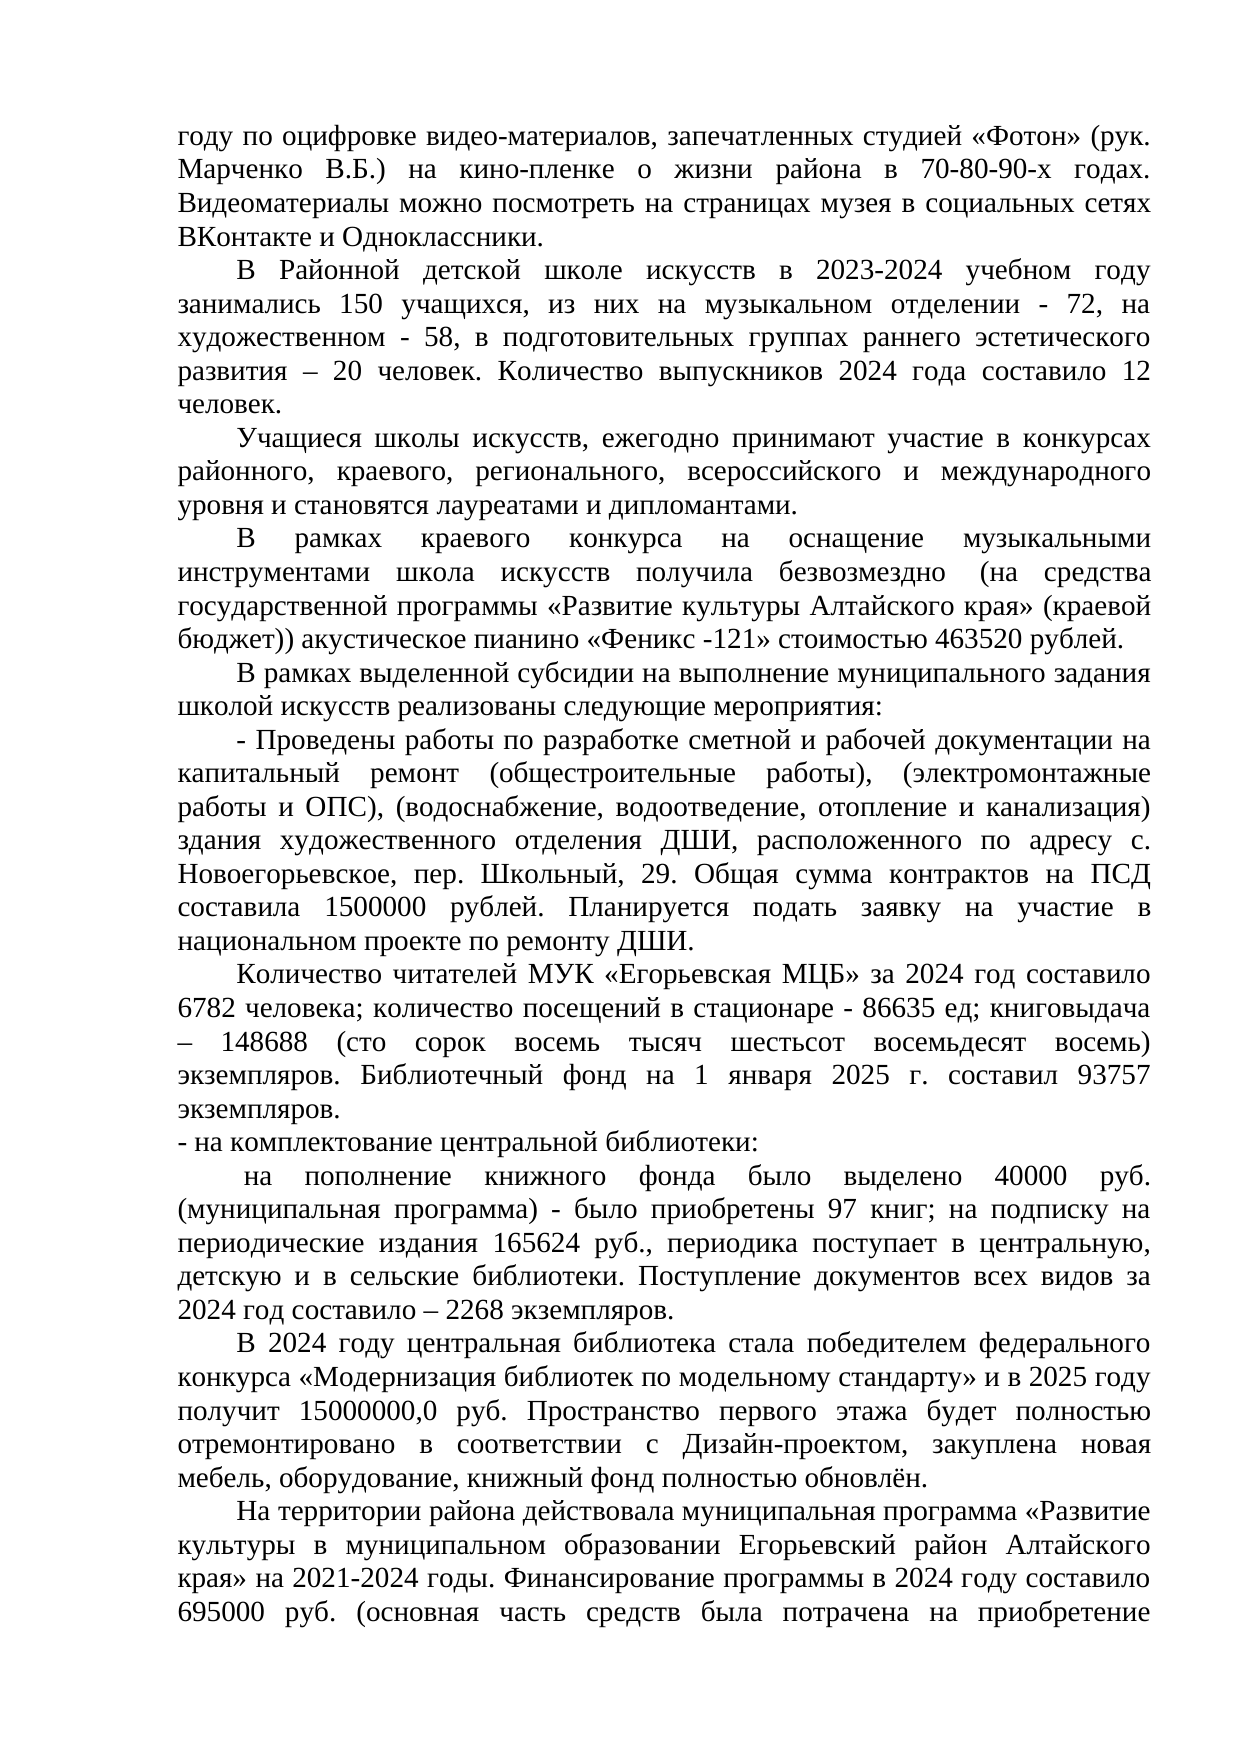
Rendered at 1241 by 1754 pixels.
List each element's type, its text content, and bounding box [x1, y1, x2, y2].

text Учащиеся школы искусств, ежегодно принимают участие в конкурсах районного, краевого, регионального, всероссийского и международного уровня и становятся лауреатами и дипломантами. [177, 420, 1152, 521]
text В рамках выделенной субсидии на выполнение муниципального задания школой искусств реализованы следующие мероприятия: [177, 655, 1152, 722]
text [177, 118, 1152, 252]
text В 2024 году центральная библиотека стала победителем федерального конкурса «Модернизация библиотек по модельному стандарту» и в 2025 году получит 15000000,0 руб. Пространство первого этажа будет полностью отремонтировано в соответствии с Дизайн-проектом, закуплена новая мебель, оборудование, книжный фонд полностью обновлён. [177, 1326, 1152, 1493]
text В Районной детской школе искусств в 2023-2024 учебном году занимались 150 учащихся, из них на музыкальном отделении - 72, на художественном - 58, в подготовительных группах раннего эстетического развития – 20 человек. Количество выпускников 2024 года составило 12 человек. [177, 252, 1152, 420]
text - на комплектование центральной библиотеки: [177, 1124, 1152, 1158]
text - Проведены работы по разработке сметной и рабочей документации на капитальный ремонт (общестроительные работы), (электромонтажные работы и ОПС), (водоснабжение, водоотведение, отопление и канализация) здания художественного отделения ДШИ, расположенного по адресу с. Новоегорьевское, пер. Школьный, 29. Общая сумма контрактов на ПСД составила 1500000 рублей. Планируется подать заявку на участие в национальном проекте по ремонту ДШИ. [177, 722, 1152, 957]
text Количество читателей МУК «Егорьевская МЦБ» за 2024 год составило 6782 человека; количество посещений в стационаре - 86635 ед; книговыдача – 148688 (сто сорок восемь тысяч шестьсот восемьдесят восемь) экземпляров. Библиотечный фонд на 1 января 2025 г. составил 93757 экземпляров. [177, 957, 1152, 1124]
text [177, 1493, 1152, 1627]
text на пополнение книжного фонда было выделено 40000 руб. (муниципальная программа) - было приобретены 97 книг; на подписку на периодические издания 165624 руб., периодика поступает в центральную, детскую и в сельские библиотеки. Поступление документов всех видов за 2024 год составило – 2268 экземпляров. [177, 1158, 1152, 1326]
text В рамках краевого конкурса на оснащение музыкальными инструментами школа искусств получила безвозмездно (на средства государственной программы «Развитие культуры Алтайского края» (краевой бюджет)) акустическое пианино «Феникс -121» стоимостью 463520 рублей. [177, 521, 1152, 655]
